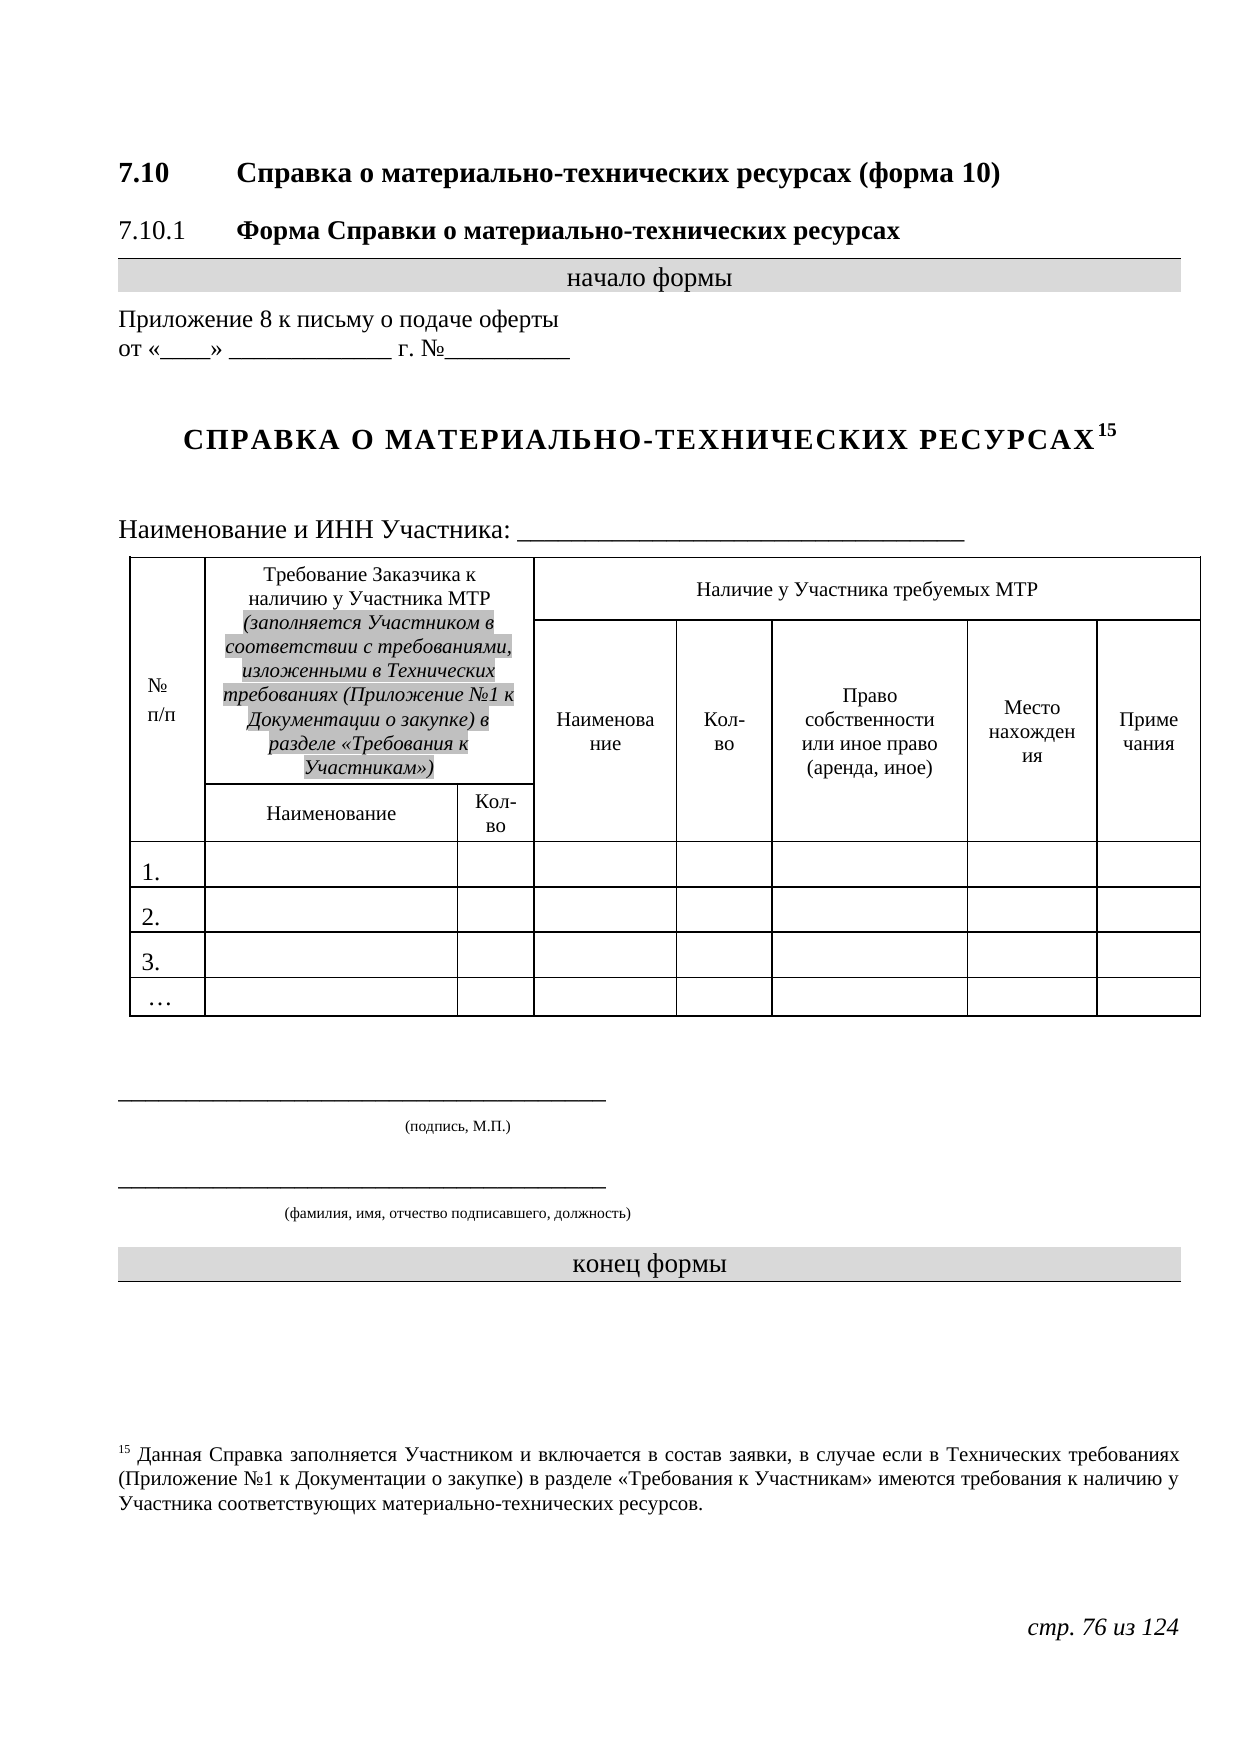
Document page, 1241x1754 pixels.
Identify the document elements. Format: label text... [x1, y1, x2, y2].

table_cell Кол-во [458, 785, 533, 841]
table_header Наличие у Участника требуемых МТР [535, 558, 1200, 619]
table_cell [1098, 842, 1200, 886]
table_cell [773, 933, 967, 976]
table_cell [677, 978, 771, 1015]
table_cell [206, 978, 457, 1015]
text Наименование и ИНН Участника: _________________________________ [118, 513, 1181, 544]
table_cell [677, 888, 771, 931]
table_cell [1098, 933, 1200, 976]
table_cell [458, 978, 533, 1015]
table_cell [458, 933, 533, 976]
table_cell [968, 933, 1096, 976]
table_cell [968, 842, 1096, 886]
text начало формы [118, 259, 1181, 292]
table_cell [968, 888, 1096, 931]
table_cell [206, 933, 457, 976]
table_cell [458, 888, 533, 931]
table_cell Примечания [1098, 621, 1200, 841]
table_cell Наименование [535, 621, 676, 841]
table_cell … [131, 978, 204, 1015]
table_cell Право собственности или иное право (аренда, иное) [773, 621, 967, 841]
table_cell [206, 888, 457, 931]
table_cell [206, 842, 457, 886]
text (подпись, М.П.) [118, 1116, 797, 1148]
text (фамилия, имя, отчество подписавшего, должность) [118, 1204, 797, 1235]
table_cell [773, 842, 967, 886]
table_cell Наименование [206, 785, 457, 841]
text Справка о материально-технических ресурсах [118, 418, 1181, 457]
text ____________________________________ [118, 1160, 1181, 1191]
table_cell Кол-во [677, 621, 771, 841]
table_cell [131, 842, 204, 886]
table_cell Место нахождения [968, 621, 1096, 841]
text ____________________________________ [118, 1073, 1181, 1104]
table_cell [677, 933, 771, 976]
table_cell [131, 933, 204, 976]
table_cell [458, 842, 533, 886]
table_cell [1098, 978, 1200, 1015]
table_cell [773, 888, 967, 931]
table_cell [535, 888, 676, 931]
text Форма Справки о материально-технических ресурсах [118, 214, 1181, 245]
table_header № п/п [131, 558, 204, 841]
table_cell [968, 978, 1096, 1015]
table_cell [677, 842, 771, 886]
table_cell [131, 888, 204, 931]
table_cell [773, 978, 967, 1015]
text конец формы [118, 1247, 1181, 1281]
table_cell [1098, 888, 1200, 931]
text Приложение 8 к письму о подаче оферты от «____» _____________ г. №__________ [118, 304, 1181, 362]
subtitle Справка о материально-технических ресурсах (форма 10) [118, 156, 1181, 189]
table_header Требование Заказчика к наличию у Участника МТР (заполняется Участником в соответствии с требованиями, изложенными в Технических требованиях (Приложение №1 к Документации о закупке) в разделе «Требования к Участникам») [206, 558, 533, 783]
table_cell [535, 933, 676, 976]
table_cell [535, 978, 676, 1015]
table_cell [535, 842, 676, 886]
